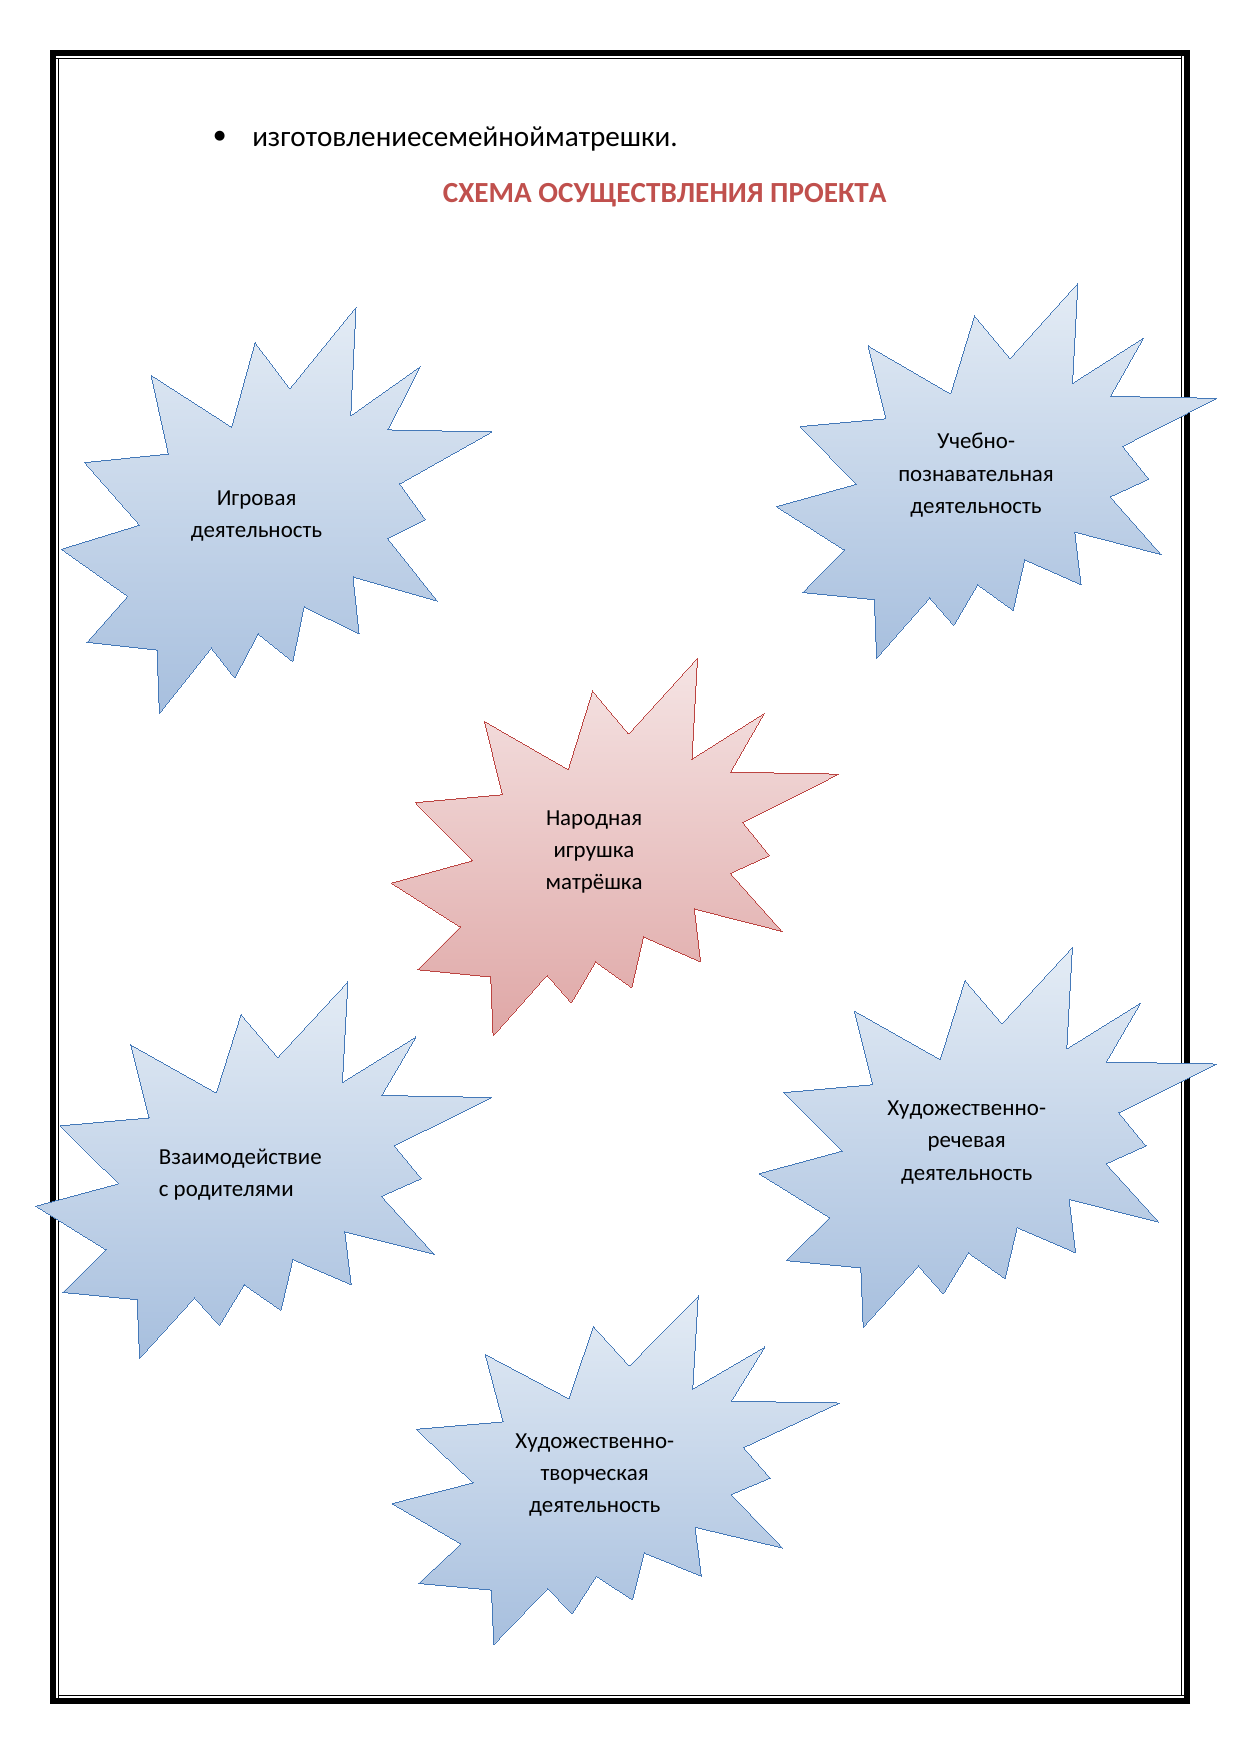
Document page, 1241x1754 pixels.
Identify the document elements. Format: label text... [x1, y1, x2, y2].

text СХЕМА ОСУЩЕСТВЛЕНИЯ ПРОЕКТА [177, 174, 1152, 210]
list изготовлениесемейнойматрешки. [214, 118, 1152, 154]
